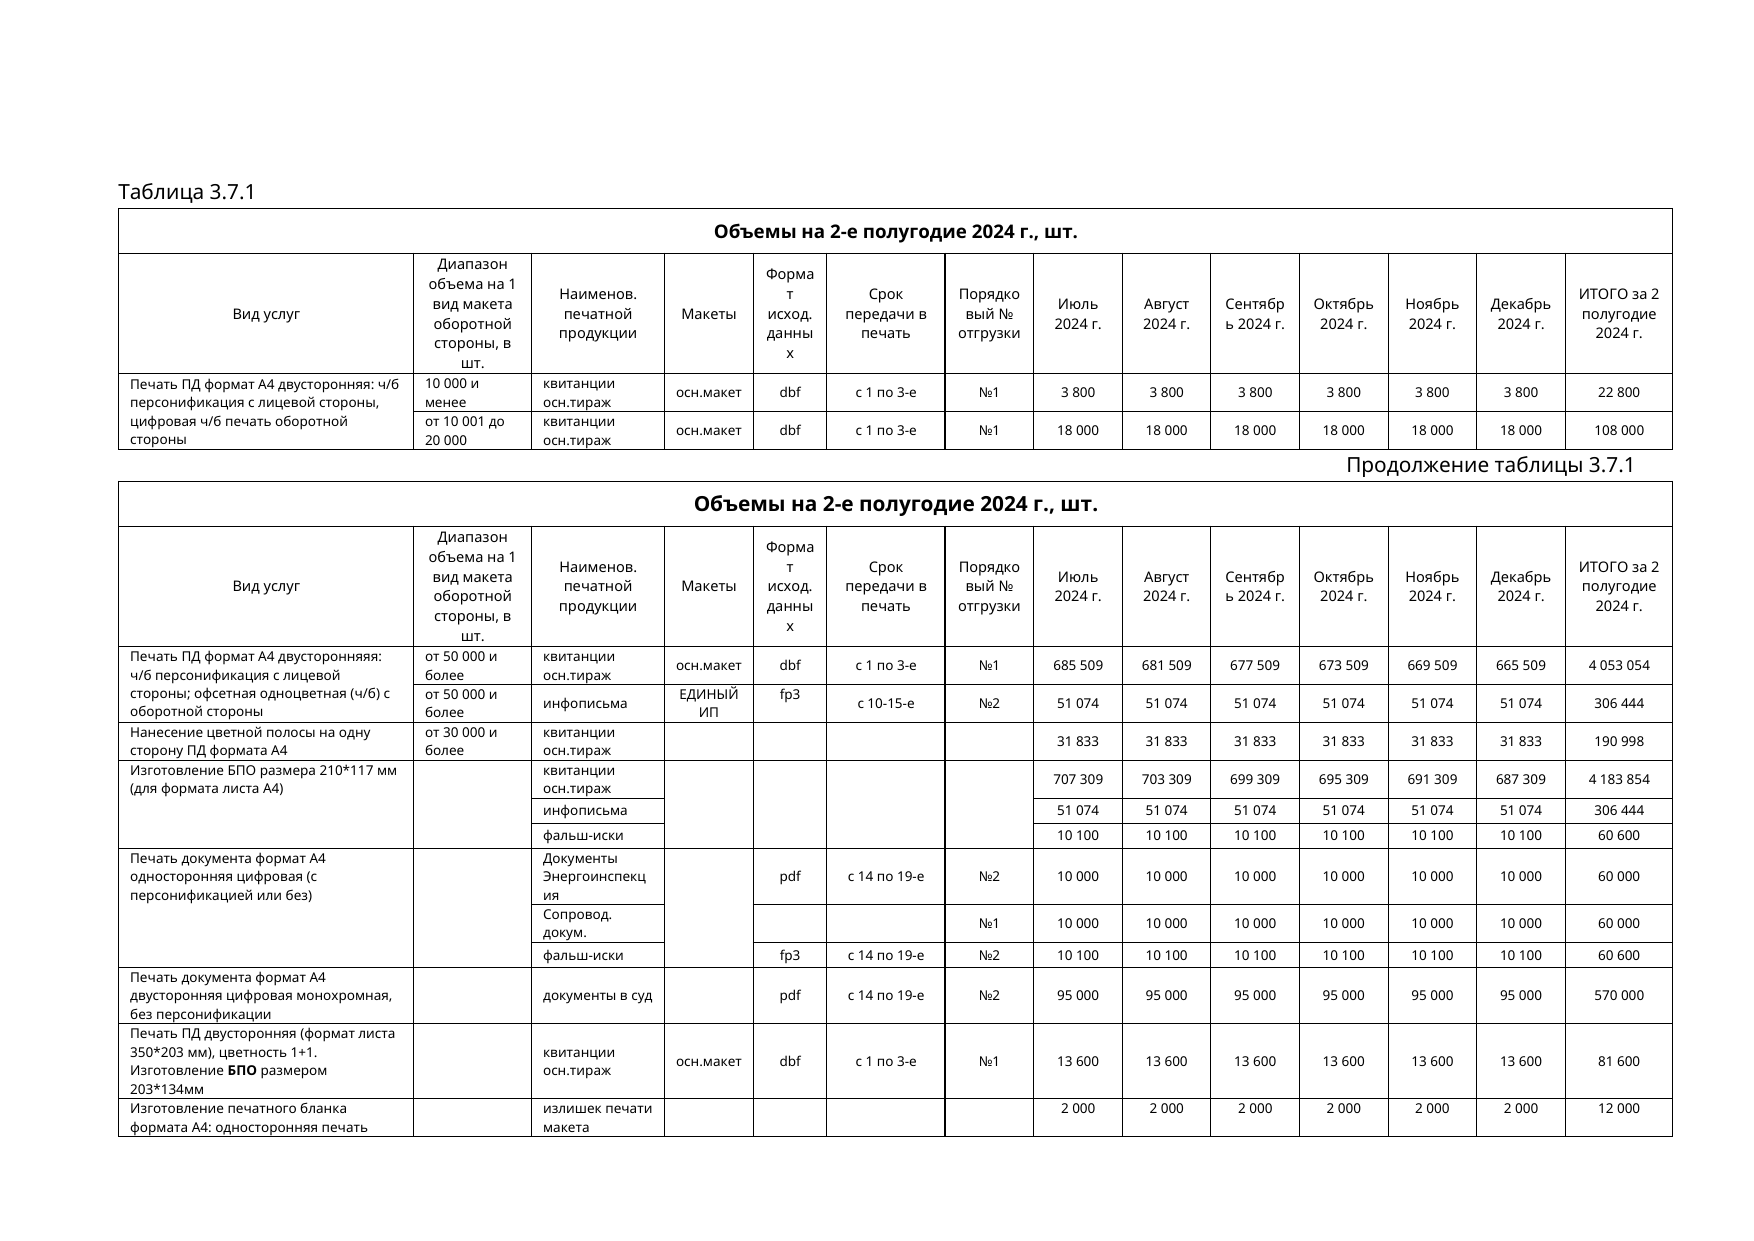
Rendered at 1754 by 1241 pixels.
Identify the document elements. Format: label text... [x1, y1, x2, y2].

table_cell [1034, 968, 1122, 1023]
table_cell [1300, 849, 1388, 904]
text Таблица 3.7.1 [118, 177, 1636, 206]
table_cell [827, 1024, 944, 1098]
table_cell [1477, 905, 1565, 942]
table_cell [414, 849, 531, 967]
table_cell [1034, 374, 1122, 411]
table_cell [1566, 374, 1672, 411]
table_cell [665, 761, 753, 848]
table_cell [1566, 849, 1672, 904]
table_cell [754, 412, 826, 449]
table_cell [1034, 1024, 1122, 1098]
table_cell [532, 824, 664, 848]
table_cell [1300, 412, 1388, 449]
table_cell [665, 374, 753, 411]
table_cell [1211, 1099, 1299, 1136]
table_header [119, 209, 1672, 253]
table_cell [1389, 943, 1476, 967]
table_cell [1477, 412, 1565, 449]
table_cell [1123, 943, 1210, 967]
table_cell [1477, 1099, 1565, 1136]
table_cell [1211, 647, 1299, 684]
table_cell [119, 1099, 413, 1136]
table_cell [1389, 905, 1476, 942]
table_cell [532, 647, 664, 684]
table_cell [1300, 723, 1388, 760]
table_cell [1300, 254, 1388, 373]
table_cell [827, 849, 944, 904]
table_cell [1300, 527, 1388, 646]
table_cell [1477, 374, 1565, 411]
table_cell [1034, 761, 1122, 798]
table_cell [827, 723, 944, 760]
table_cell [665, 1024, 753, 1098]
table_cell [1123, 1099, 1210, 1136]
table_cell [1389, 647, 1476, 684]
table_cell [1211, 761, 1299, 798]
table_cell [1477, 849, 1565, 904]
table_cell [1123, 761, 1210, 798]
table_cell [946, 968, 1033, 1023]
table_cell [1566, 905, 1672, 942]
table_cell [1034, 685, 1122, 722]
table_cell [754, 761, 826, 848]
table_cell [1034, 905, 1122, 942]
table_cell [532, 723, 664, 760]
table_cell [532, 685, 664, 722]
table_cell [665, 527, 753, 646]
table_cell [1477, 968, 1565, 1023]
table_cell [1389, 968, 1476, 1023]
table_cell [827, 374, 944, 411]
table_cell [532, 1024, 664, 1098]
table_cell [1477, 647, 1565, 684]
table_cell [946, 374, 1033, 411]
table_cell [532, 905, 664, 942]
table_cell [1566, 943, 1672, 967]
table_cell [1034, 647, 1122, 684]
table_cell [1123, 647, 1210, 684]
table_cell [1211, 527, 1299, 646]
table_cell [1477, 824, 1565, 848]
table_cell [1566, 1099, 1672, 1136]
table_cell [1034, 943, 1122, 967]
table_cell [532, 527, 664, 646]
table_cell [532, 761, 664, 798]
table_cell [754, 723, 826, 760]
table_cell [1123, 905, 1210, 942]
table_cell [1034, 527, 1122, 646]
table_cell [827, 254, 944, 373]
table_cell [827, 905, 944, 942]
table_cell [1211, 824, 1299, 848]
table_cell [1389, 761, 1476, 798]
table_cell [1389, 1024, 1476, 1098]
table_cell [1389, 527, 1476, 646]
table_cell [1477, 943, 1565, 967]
text Продолжение таблицы 3.7.1 [118, 450, 1636, 478]
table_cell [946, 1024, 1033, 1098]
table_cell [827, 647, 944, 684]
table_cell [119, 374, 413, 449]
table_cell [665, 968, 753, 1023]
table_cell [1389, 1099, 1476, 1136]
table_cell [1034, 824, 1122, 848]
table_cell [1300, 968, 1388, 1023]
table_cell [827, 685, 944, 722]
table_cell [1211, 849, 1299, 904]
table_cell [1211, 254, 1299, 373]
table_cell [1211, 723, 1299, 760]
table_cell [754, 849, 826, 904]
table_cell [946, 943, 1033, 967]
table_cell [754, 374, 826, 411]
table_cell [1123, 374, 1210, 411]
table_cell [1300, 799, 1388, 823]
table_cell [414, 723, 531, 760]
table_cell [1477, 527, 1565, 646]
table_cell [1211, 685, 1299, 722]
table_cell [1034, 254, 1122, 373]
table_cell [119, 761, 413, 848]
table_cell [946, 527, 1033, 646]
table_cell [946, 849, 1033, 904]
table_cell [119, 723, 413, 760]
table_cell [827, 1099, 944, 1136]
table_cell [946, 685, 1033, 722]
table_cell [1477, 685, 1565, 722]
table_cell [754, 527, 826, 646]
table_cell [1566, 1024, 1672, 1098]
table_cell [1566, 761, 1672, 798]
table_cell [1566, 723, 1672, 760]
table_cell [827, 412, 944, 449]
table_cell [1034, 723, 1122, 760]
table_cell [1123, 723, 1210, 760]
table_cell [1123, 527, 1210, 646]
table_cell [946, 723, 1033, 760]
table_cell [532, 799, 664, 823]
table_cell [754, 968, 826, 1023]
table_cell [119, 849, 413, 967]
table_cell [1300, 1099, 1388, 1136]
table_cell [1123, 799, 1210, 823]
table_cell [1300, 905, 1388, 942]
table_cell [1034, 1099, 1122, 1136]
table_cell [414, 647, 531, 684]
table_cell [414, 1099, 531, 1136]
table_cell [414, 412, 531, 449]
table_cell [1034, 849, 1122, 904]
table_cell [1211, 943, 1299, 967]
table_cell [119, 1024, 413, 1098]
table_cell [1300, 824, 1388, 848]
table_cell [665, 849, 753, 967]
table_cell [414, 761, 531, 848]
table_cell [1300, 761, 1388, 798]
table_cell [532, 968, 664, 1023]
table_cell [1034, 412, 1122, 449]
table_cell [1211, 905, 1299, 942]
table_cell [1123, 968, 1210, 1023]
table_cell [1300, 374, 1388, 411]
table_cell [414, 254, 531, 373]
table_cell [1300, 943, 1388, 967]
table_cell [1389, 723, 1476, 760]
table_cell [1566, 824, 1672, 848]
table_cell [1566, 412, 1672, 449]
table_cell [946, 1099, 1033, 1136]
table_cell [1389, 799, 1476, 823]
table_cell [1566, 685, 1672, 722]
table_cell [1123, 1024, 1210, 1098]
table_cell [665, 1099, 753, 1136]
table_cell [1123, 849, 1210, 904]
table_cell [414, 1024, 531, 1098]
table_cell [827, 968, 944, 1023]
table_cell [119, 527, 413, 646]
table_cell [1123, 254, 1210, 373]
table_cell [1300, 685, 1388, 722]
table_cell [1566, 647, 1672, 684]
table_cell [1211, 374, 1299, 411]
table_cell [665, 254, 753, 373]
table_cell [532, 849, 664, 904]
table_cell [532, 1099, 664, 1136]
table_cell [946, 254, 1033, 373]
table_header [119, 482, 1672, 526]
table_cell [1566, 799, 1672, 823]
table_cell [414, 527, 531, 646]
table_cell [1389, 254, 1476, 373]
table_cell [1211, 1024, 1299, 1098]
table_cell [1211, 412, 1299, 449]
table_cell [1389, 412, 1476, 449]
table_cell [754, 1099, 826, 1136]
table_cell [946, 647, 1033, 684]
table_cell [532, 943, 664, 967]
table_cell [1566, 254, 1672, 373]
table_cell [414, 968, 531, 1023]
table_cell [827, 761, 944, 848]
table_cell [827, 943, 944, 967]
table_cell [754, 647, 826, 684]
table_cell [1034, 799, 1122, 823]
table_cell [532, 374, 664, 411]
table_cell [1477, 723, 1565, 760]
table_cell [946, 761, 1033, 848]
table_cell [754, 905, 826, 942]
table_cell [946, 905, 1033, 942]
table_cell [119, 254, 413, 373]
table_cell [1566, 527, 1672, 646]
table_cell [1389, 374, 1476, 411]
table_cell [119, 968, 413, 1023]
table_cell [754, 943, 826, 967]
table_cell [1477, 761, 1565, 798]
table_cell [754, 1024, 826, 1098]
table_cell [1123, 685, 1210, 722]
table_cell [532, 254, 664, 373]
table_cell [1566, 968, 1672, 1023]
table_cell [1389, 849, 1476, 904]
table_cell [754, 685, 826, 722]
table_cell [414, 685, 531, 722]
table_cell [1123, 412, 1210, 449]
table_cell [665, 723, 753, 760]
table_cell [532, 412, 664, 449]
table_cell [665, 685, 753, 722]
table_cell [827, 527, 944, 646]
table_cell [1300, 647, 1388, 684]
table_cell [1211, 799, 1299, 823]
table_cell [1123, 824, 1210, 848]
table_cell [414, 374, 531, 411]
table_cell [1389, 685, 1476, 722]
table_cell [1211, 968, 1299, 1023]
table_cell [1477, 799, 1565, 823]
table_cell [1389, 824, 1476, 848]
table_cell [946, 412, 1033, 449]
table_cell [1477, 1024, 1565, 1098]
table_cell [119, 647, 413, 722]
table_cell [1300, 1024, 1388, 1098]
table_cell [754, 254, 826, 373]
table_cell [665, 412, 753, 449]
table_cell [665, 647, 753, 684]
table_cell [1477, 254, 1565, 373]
